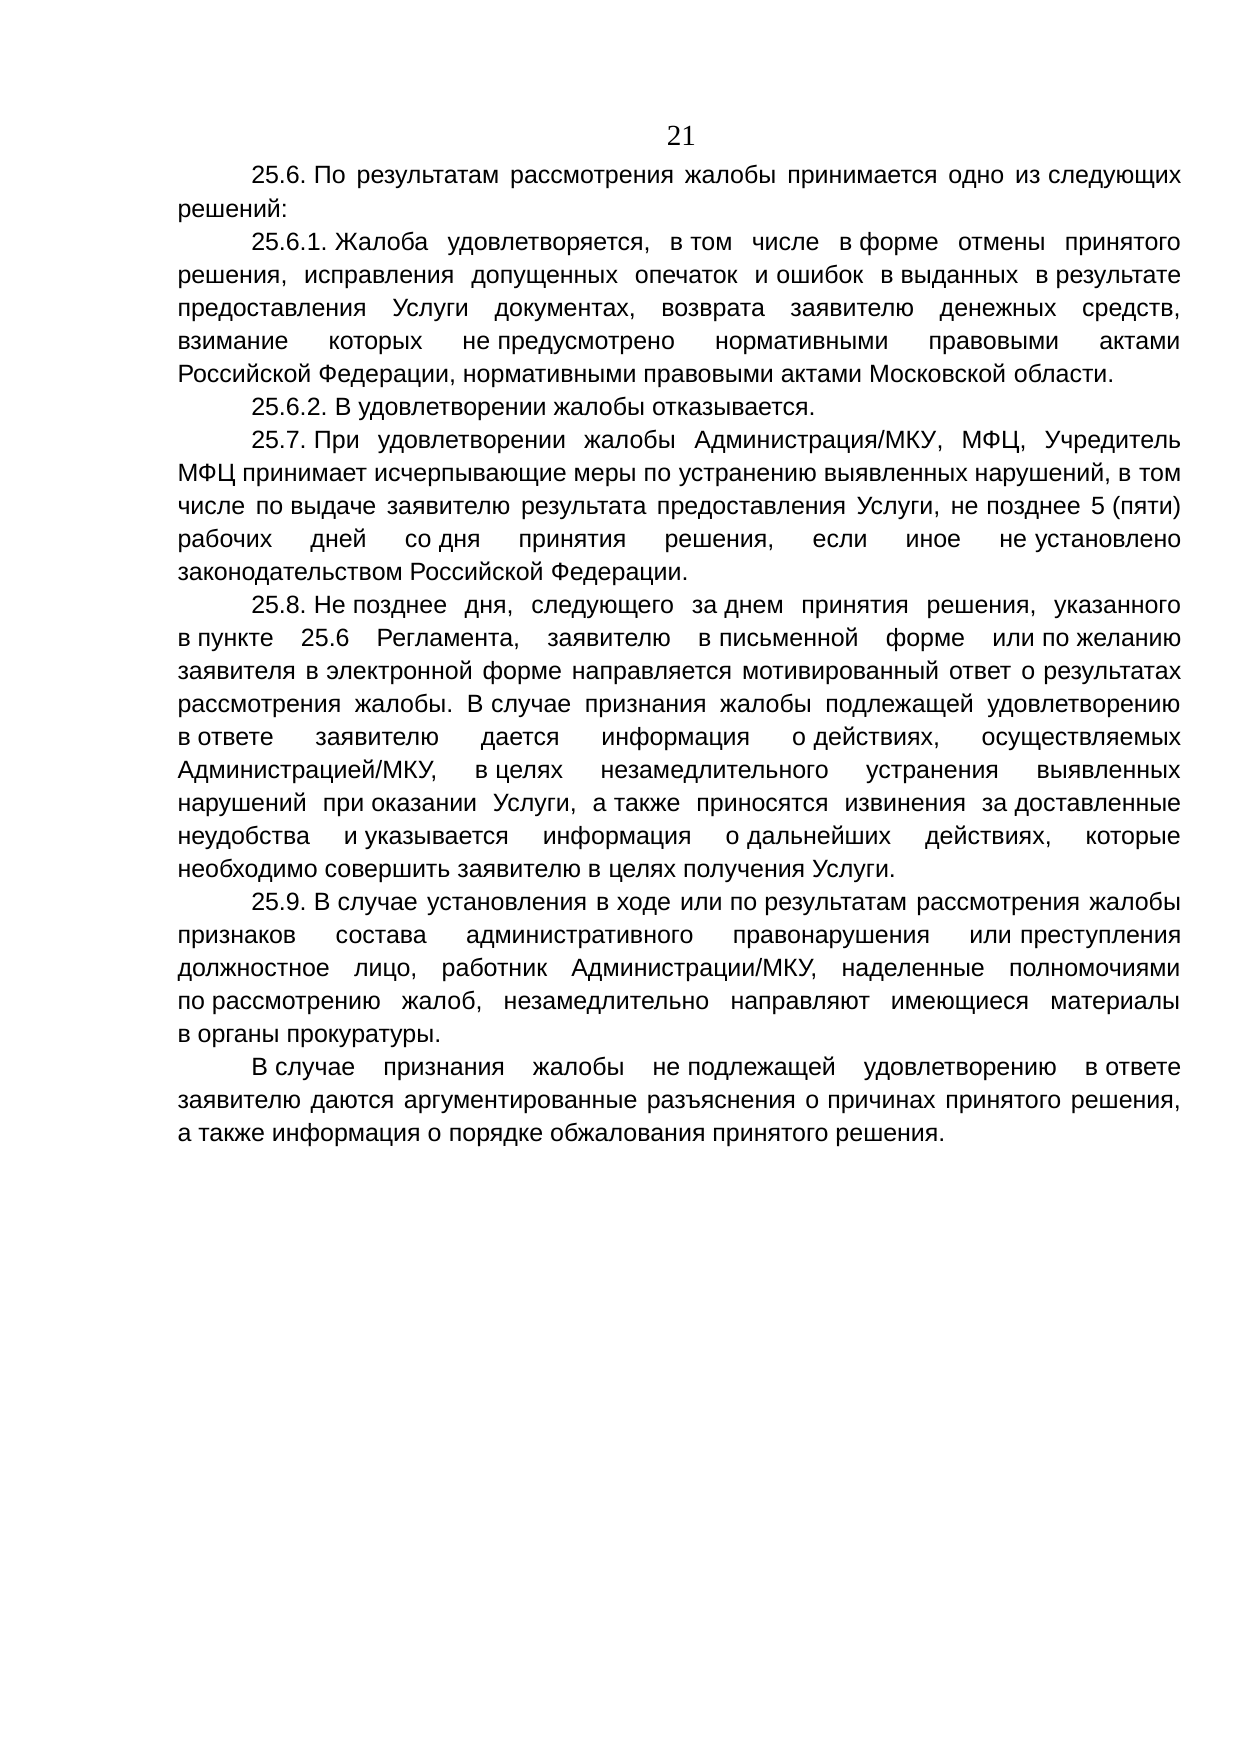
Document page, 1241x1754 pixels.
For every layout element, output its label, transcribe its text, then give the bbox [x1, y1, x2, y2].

text 25.6.2. В удовлетворении жалобы отказывается. [177, 392, 1181, 420]
text 25.6.1. Жалоба удовлетворяется, в том числе в форме отмены принятого решения, исправления допущенных опечаток и ошибок в выданных в результате предоставления Услуги документах, возврата заявителю денежных средств, взимание которых не предусмотрено нормативными правовыми актами Российской Федерации, нормативными правовыми актами Московской области. [177, 227, 1181, 387]
text В случае признания жалобы не подлежащей удовлетворению в ответе заявителю даются аргументированные разъяснения о причинах принятого решения, а также информация о порядке обжалования принятого решения. [177, 1052, 1181, 1147]
text 25.8. Не позднее дня, следующего за днем принятия решения, указанного в пункте 25.6 Регламента, заявителю в письменной форме или по желанию заявителя в электронной форме направляется мотивированный ответ о результатах рассмотрения жалобы. В случае признания жалобы подлежащей удовлетворению в ответе заявителю дается информация о действиях, осуществляемых Администрацией/МКУ, в целях незамедлительного устранения выявленных нарушений при оказании Услуги, а также приносятся извинения за доставленные неудобства и указывается информация о дальнейших действиях, которые необходимо совершить заявителю в целях получения Услуги. [177, 590, 1181, 883]
text 25.6. По результатам рассмотрения жалобы принимается одно из следующих решений: [177, 161, 1181, 222]
text 25.9. В случае установления в ходе или по результатам рассмотрения жалобы признаков состава административного правонарушения или преступления должностное лицо, работник Администрации/МКУ, наделенные полномочиями по рассмотрению жалоб, незамедлительно направляют имеющиеся материалы в органы прокуратуры. [177, 887, 1181, 1048]
text 25.7. При удовлетворении жалобы Администрация/МКУ, МФЦ, Учредитель МФЦ принимает исчерпывающие меры по устранению выявленных нарушений, в том числе по выдаче заявителю результата предоставления Услуги, не позднее 5 (пяти) рабочих дней со дня принятия решения, если иное не установлено законодательством Российской Федерации. [177, 425, 1181, 586]
